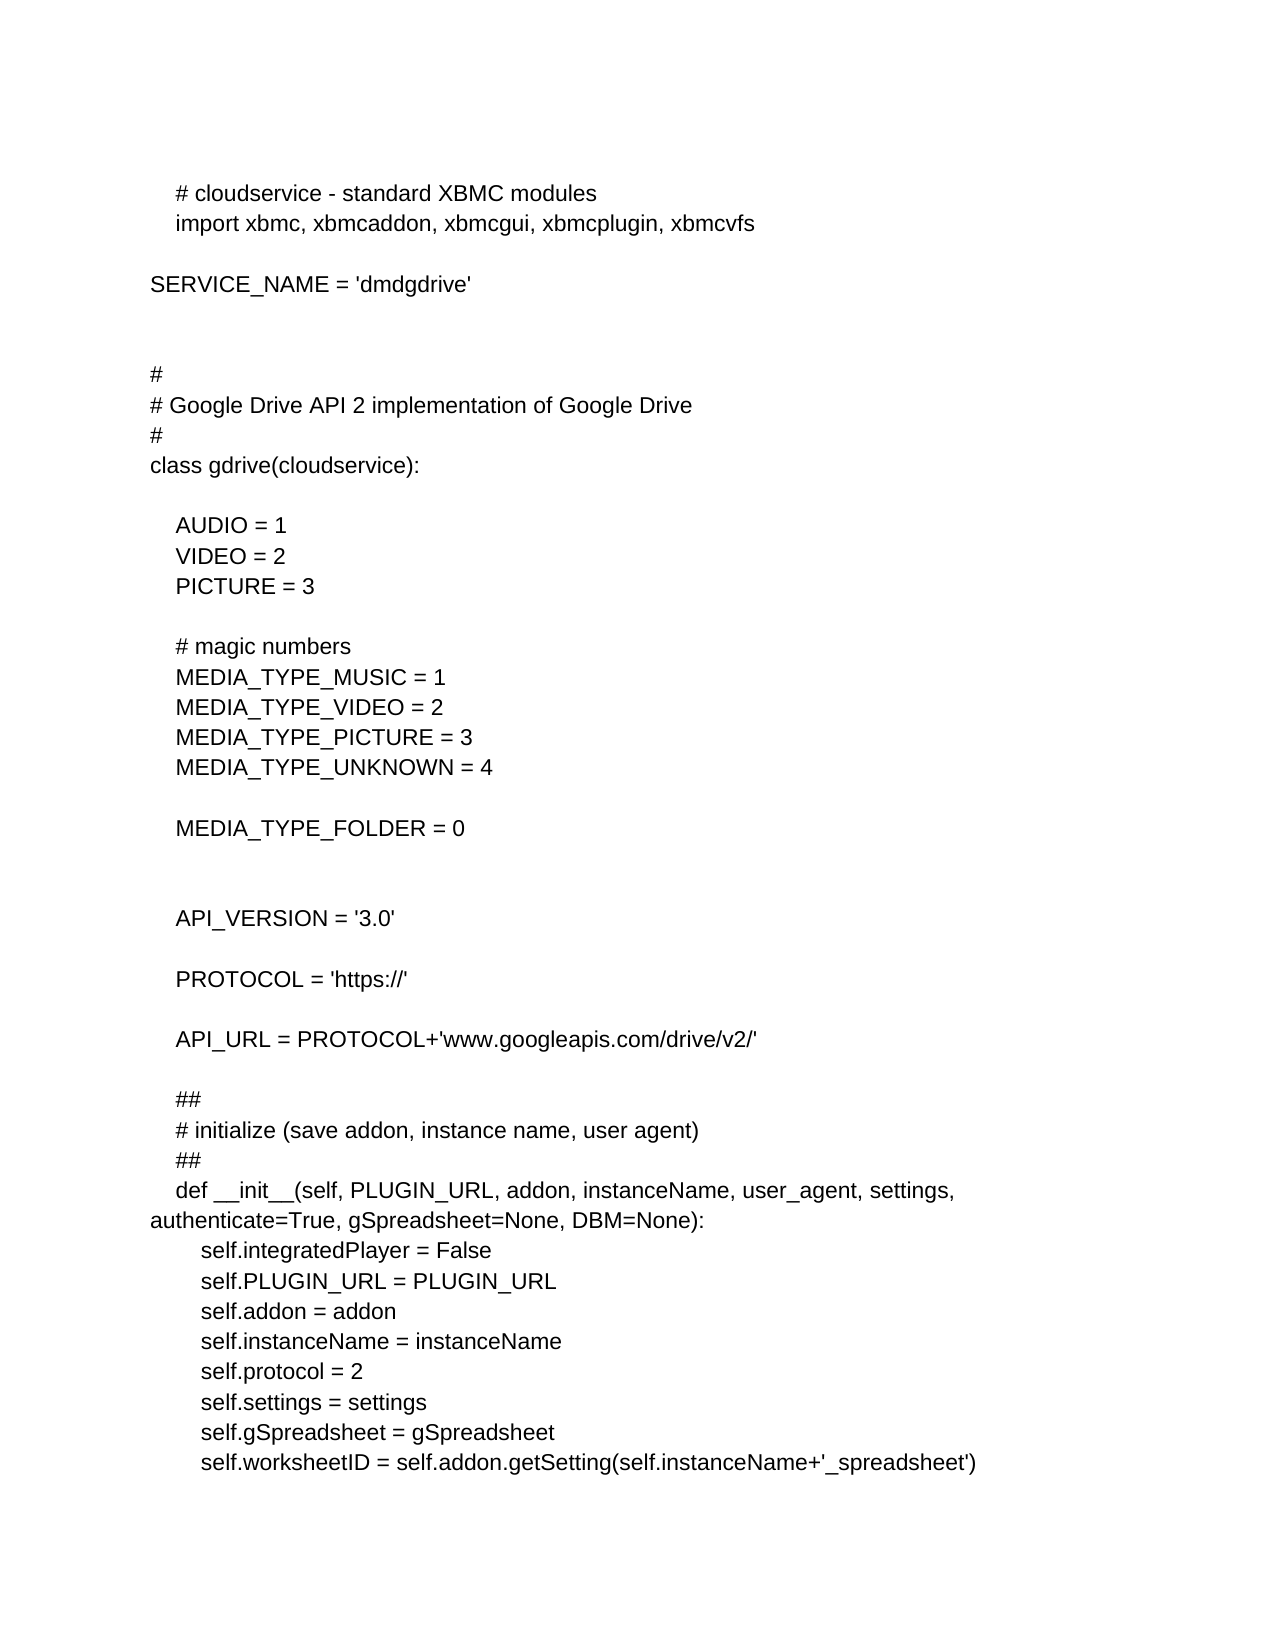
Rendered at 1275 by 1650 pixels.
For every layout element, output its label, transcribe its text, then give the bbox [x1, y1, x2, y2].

text VIDEO = 2 [150, 543, 1125, 569]
text PICTURE = 3 [150, 573, 1125, 599]
text def __init__(self, PLUGIN_URL, addon, instanceName, user_agent, settings, authenticate=True, gSpreadsheet=None, DBM=None): [150, 1177, 1125, 1234]
text MEDIA_TYPE_UNKNOWN = 4 [150, 754, 1125, 781]
text self.gSpreadsheet = gSpreadsheet [150, 1419, 1125, 1445]
text SERVICE_NAME = 'dmdgdrive' [150, 271, 1125, 297]
text self.PLUGIN_URL = PLUGIN_URL [150, 1268, 1125, 1294]
text MEDIA_TYPE_PICTURE = 3 [150, 724, 1125, 750]
text self.protocol = 2 [150, 1358, 1125, 1385]
text self.addon = addon [150, 1298, 1125, 1324]
text import xbmc, xbmcaddon, xbmcgui, xbmcplugin, xbmcvfs [150, 210, 1125, 237]
text class gdrive(cloudservice): [150, 452, 1125, 478]
text ## [150, 1086, 1125, 1113]
text MEDIA_TYPE_MUSIC = 1 [150, 663, 1125, 690]
text self.integratedPlayer = False [150, 1237, 1125, 1264]
text # [150, 361, 1125, 388]
text PROTOCOL = 'https://' [150, 966, 1125, 992]
text API_URL = PROTOCOL+'www.googleapis.com/drive/v2/' [150, 1026, 1125, 1052]
text # magic numbers [150, 633, 1125, 660]
text ## [150, 1147, 1125, 1173]
text API_VERSION = '3.0' [150, 905, 1125, 932]
text MEDIA_TYPE_FOLDER = 0 [150, 814, 1125, 841]
text # cloudservice - standard XBMC modules [150, 180, 1125, 207]
text self.instanceName = instanceName [150, 1328, 1125, 1354]
text self.settings = settings [150, 1388, 1125, 1415]
text AUDIO = 1 [150, 512, 1125, 539]
text # [150, 422, 1125, 448]
text # initialize (save addon, instance name, user agent) [150, 1117, 1125, 1143]
text MEDIA_TYPE_VIDEO = 2 [150, 694, 1125, 720]
text # Google Drive API 2 implementation of Google Drive [150, 392, 1125, 418]
text self.worksheetID = self.addon.getSetting(self.instanceName+'_spreadsheet') [150, 1449, 1125, 1475]
